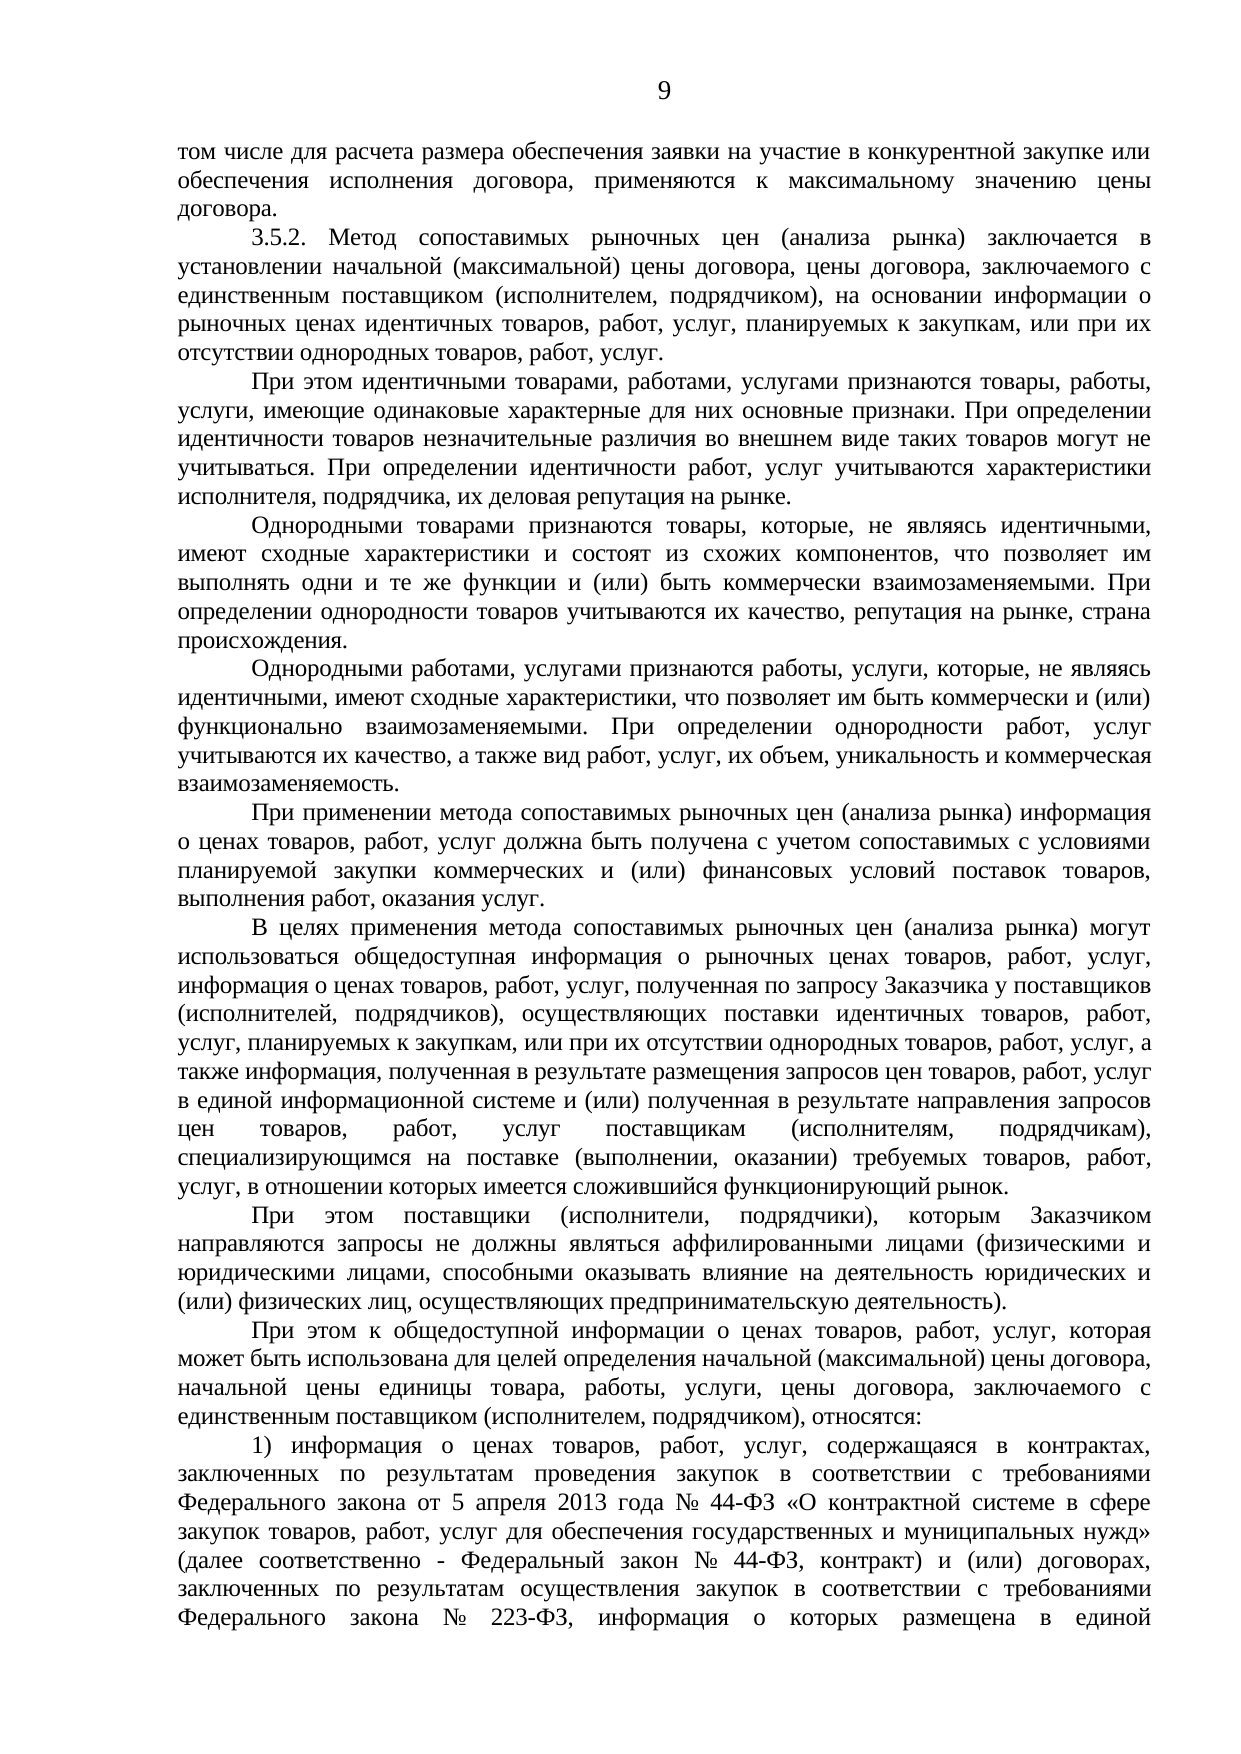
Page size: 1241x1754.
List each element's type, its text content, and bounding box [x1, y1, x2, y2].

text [177, 136, 1152, 222]
text При этом поставщики (исполнители, подрядчики), которым Заказчиком направляются запросы не должны являться аффилированными лицами (физическими и юридическими лицами, способными оказывать влияние на деятельность юридических и (или) физических лиц, осуществляющих предпринимательскую деятельность). [177, 1200, 1152, 1315]
text При этом идентичными товарами, работами, услугами признаются товары, работы, услуги, имеющие одинаковые характерные для них основные признаки. При определении идентичности товаров незначительные различия во внешнем виде таких товаров могут не учитываться. При определении идентичности работ, услуг учитываются характеристики исполнителя, подрядчика, их деловая репутация на рынке. [177, 366, 1152, 510]
text Однородными товарами признаются товары, которые, не являясь идентичными, имеют сходные характеристики и состоят из схожих компонентов, что позволяет им выполнять одни и те же функции и (или) быть коммерчески взаимозаменяемыми. При определении однородности товаров учитываются их качество, репутация на рынке, страна происхождения. [177, 510, 1152, 653]
text При этом к общедоступной информации о ценах товаров, работ, услуг, которая может быть использована для целей определения начальной (максимальной) цены договора, начальной цены единицы товара, работы, услуги, цены договора, заключаемого с единственным поставщиком (исполнителем, подрядчиком), относятся: [177, 1315, 1152, 1430]
text При применении метода сопоставимых рыночных цен (анализа рынка) информация о ценах товаров, работ, услуг должна быть получена с учетом сопоставимых с условиями планируемой закупки коммерческих и (или) финансовых условий поставок товаров, выполнения работ, оказания услуг. [177, 797, 1152, 912]
text 3.5.2. Метод сопоставимых рыночных цен (анализа рынка) заключается в установлении начальной (максимальной) цены договора, цены договора, заключаемого с единственным поставщиком (исполнителем, подрядчиком), на основании информации о рыночных ценах идентичных товаров, работ, услуг, планируемых к закупкам, или при их отсутствии однородных товаров, работ, услуг. [177, 222, 1152, 366]
text В целях применения метода сопоставимых рыночных цен (анализа рынка) могут использоваться общедоступная информация о рыночных ценах товаров, работ, услуг, информация о ценах товаров, работ, услуг, полученная по запросу Заказчика у поставщиков (исполнителей, подрядчиков), осуществляющих поставки идентичных товаров, работ, услуг, планируемых к закупкам, или при их отсутствии однородных товаров, работ, услуг, а также информация, полученная в результате размещения запросов цен товаров, работ, услуг в единой информационной системе и (или) полученная в результате направления запросов цен товаров, работ, услуг поставщикам (исполнителям, подрядчикам), специализирующимся на поставке (выполнении, оказании) требуемых товаров, работ, услуг, в отношении которых имеется сложившийся функционирующий рынок. [177, 912, 1152, 1200]
text Однородными работами, услугами признаются работы, услуги, которые, не являясь идентичными, имеют сходные характеристики, что позволяет им быть коммерчески и (или) функционально взаимозаменяемыми. При определении однородности работ, услуг учитываются их качество, а также вид работ, услуг, их объем, уникальность и коммерческая взаимозаменяемость. [177, 653, 1152, 797]
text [177, 1430, 1152, 1631]
